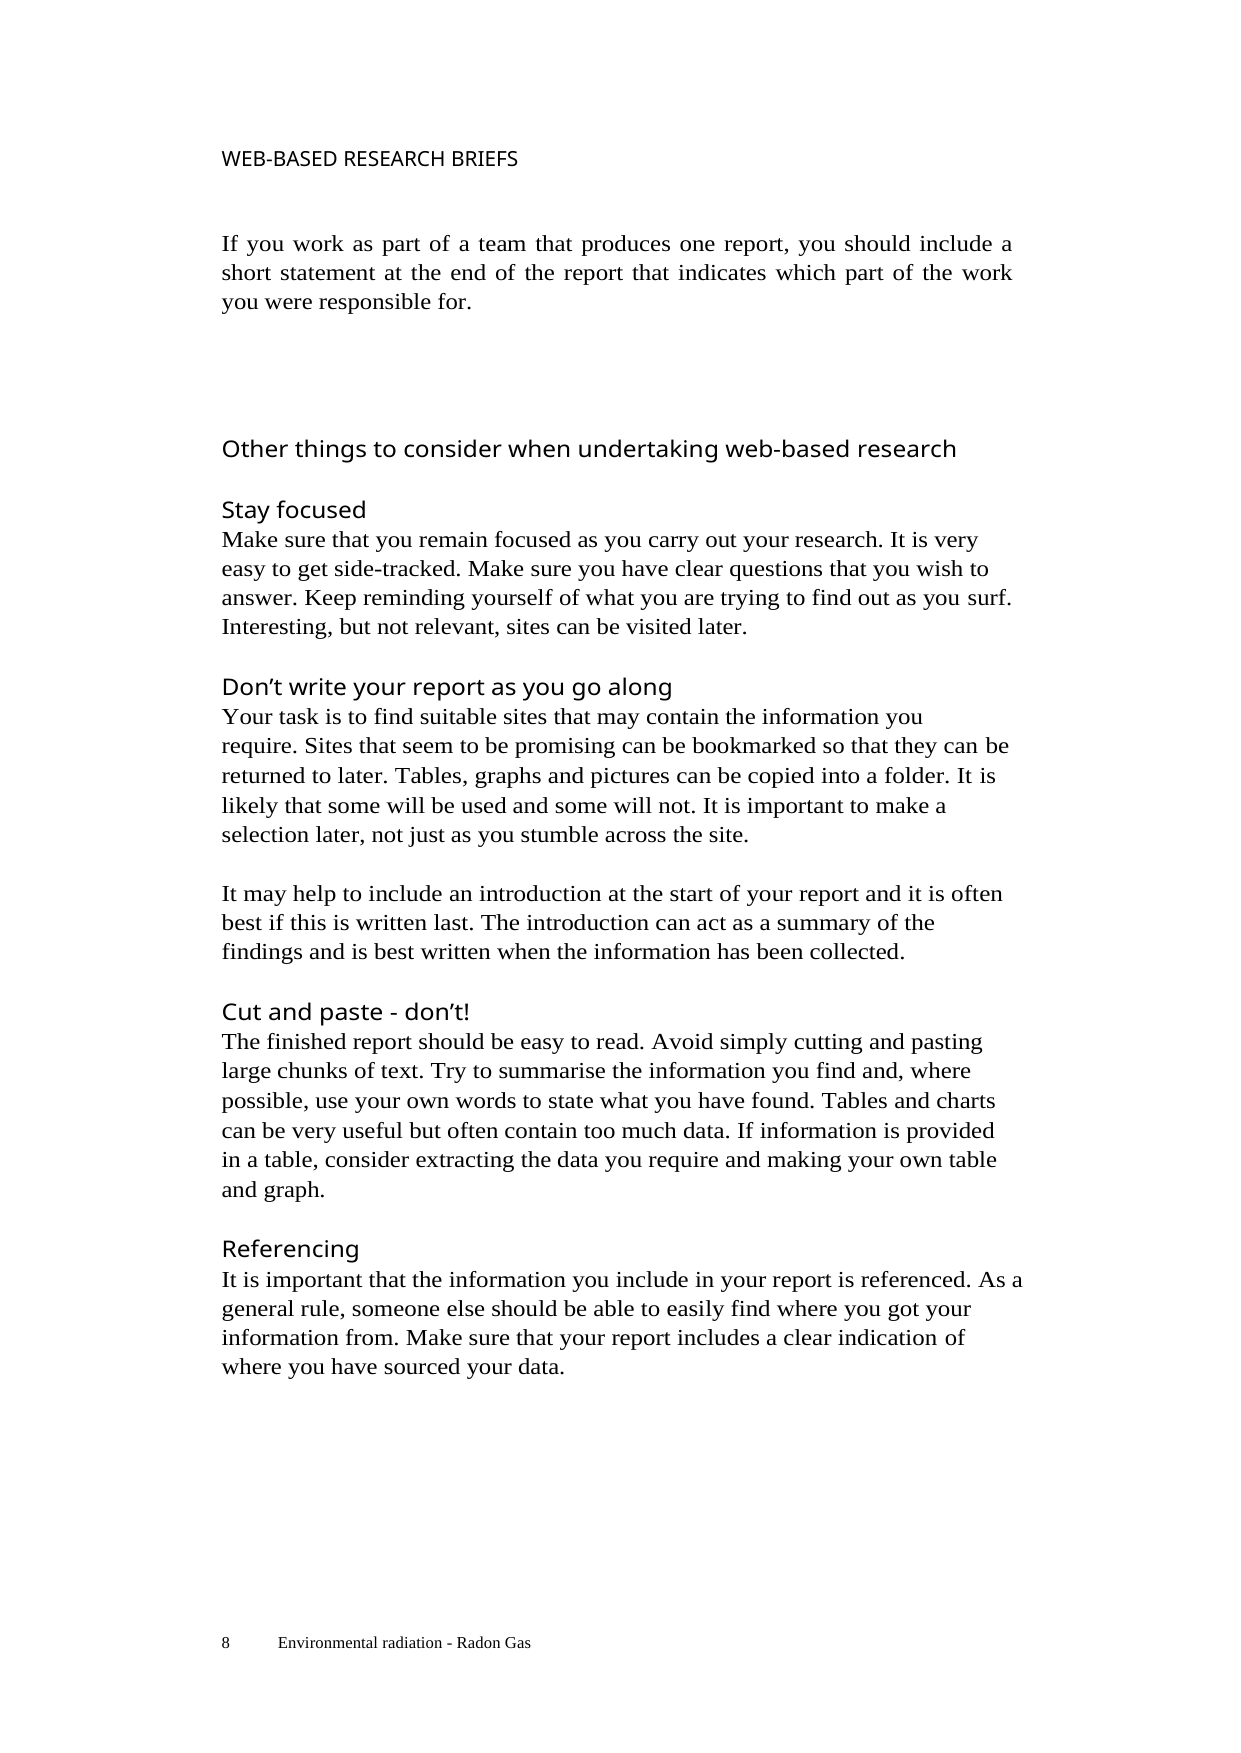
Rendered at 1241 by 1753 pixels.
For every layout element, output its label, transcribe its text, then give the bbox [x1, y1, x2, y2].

text The finished report should be easy to read. Avoid simply cutting and pasting large chunks of text. Try to summarise the information you find and, where possible, use your own words to state what you have found. Tables and charts can be very useful but often contain too much data. If information is provided in a table, consider extracting the data you require and making your own table and graph. [221, 1026, 1037, 1203]
text Referencing [221, 1237, 1240, 1263]
text Stay focused [221, 497, 1240, 523]
text Cut and paste - don’t! [221, 999, 1240, 1026]
text require. Sites that seem to be promising can be bookmarked so that they can be returned to later. Tables, graphs and pictures can be copied into a folder. It is likely that some will be used and some will not. It is important to make a selection later, not just as you stumble across the site. [221, 730, 1035, 849]
text If you work as part of a team that produces one report, you should include a short statement at the end of the report that indicates which part of the work you were responsible for. [221, 228, 1014, 316]
text WEB-BASED RESEARCH BRIEFS [221, 147, 1240, 171]
text 8 Environmental radiation - Radon Gas [221, 1633, 1240, 1652]
text Other things to consider when undertaking web-based research [221, 437, 1240, 463]
text Don’t write your report as you go along [221, 674, 1240, 701]
text Make sure that you remain focused as you carry out your research. It is very easy to get side-tracked. Make sure you have clear questions that you wish to answer. Keep reminding yourself of what you are trying to find out as you surf. Interesting, but not relevant, sites can be visited later. [221, 524, 1027, 641]
text Your task is to find suitable sites that may contain the information you [221, 703, 1240, 730]
text It may help to include an introduction at the start of your report and it is often best if this is written last. The introduction can act as a summary of the findings and is best written when the information has been collected. [221, 878, 1035, 966]
text It is important that the information you include in your report is referenced. As a general rule, someone else should be able to easily find where you got your information from. Make sure that your report includes a clear indication of where you have sourced your data. [221, 1264, 1028, 1380]
